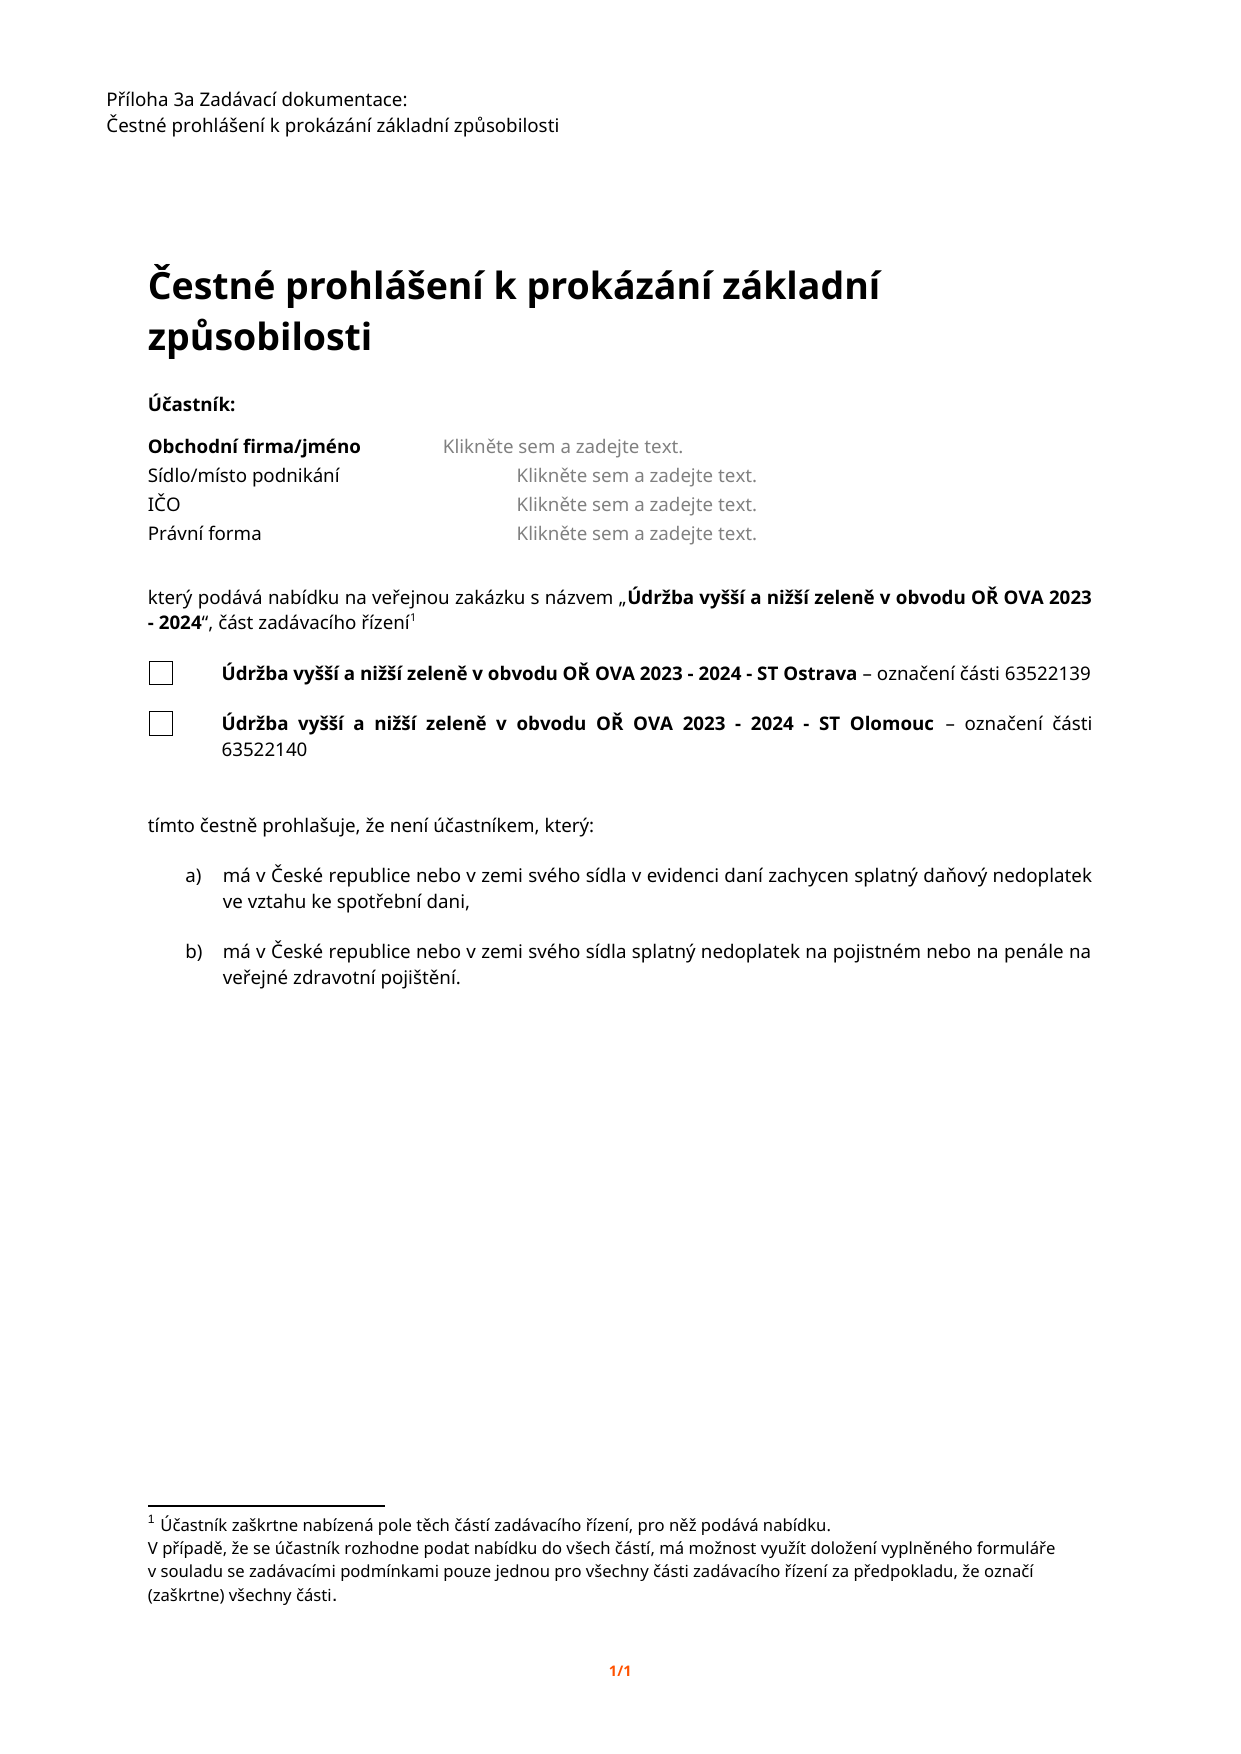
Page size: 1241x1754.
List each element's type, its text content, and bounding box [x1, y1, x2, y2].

list má v České republice nebo v zemi svého sídla splatný nedoplatek na pojistném nebo na penále na veřejné zdravotní pojištění. [185, 939, 1093, 990]
text Údržba vyšší a nižší zeleně v obvodu OŘ OVA 2023 - 2024 - ST Olomouc – označení části 63522140 [148, 711, 1093, 762]
text Sídlo/místo podnikání [148, 459, 1093, 488]
text Údržba vyšší a nižší zeleně v obvodu OŘ OVA 2023 - 2024 - ST Ostrava – označení části 63522139 [148, 660, 1093, 686]
text Obchodní firma/jméno [148, 430, 1093, 459]
title Čestné prohlášení k prokázání základní způsobilosti [148, 259, 1093, 362]
text který podává nabídku na veřejnou zakázku s názvem „Údržba vyšší a nižší zeleně v obvodu OŘ OVA 2023 - 2024“, část zadávacího řízení [148, 584, 1093, 635]
text Účastník: [148, 387, 1093, 418]
list má v České republice nebo v zemi svého sídla v evidenci daní zachycen splatný daňový nedoplatek ve vztahu ke spotřební dani, [185, 863, 1093, 914]
text IČO [148, 488, 1093, 517]
text tímto čestně prohlašuje, že není účastníkem, který: [148, 812, 1093, 838]
text Právní forma [148, 517, 1093, 546]
